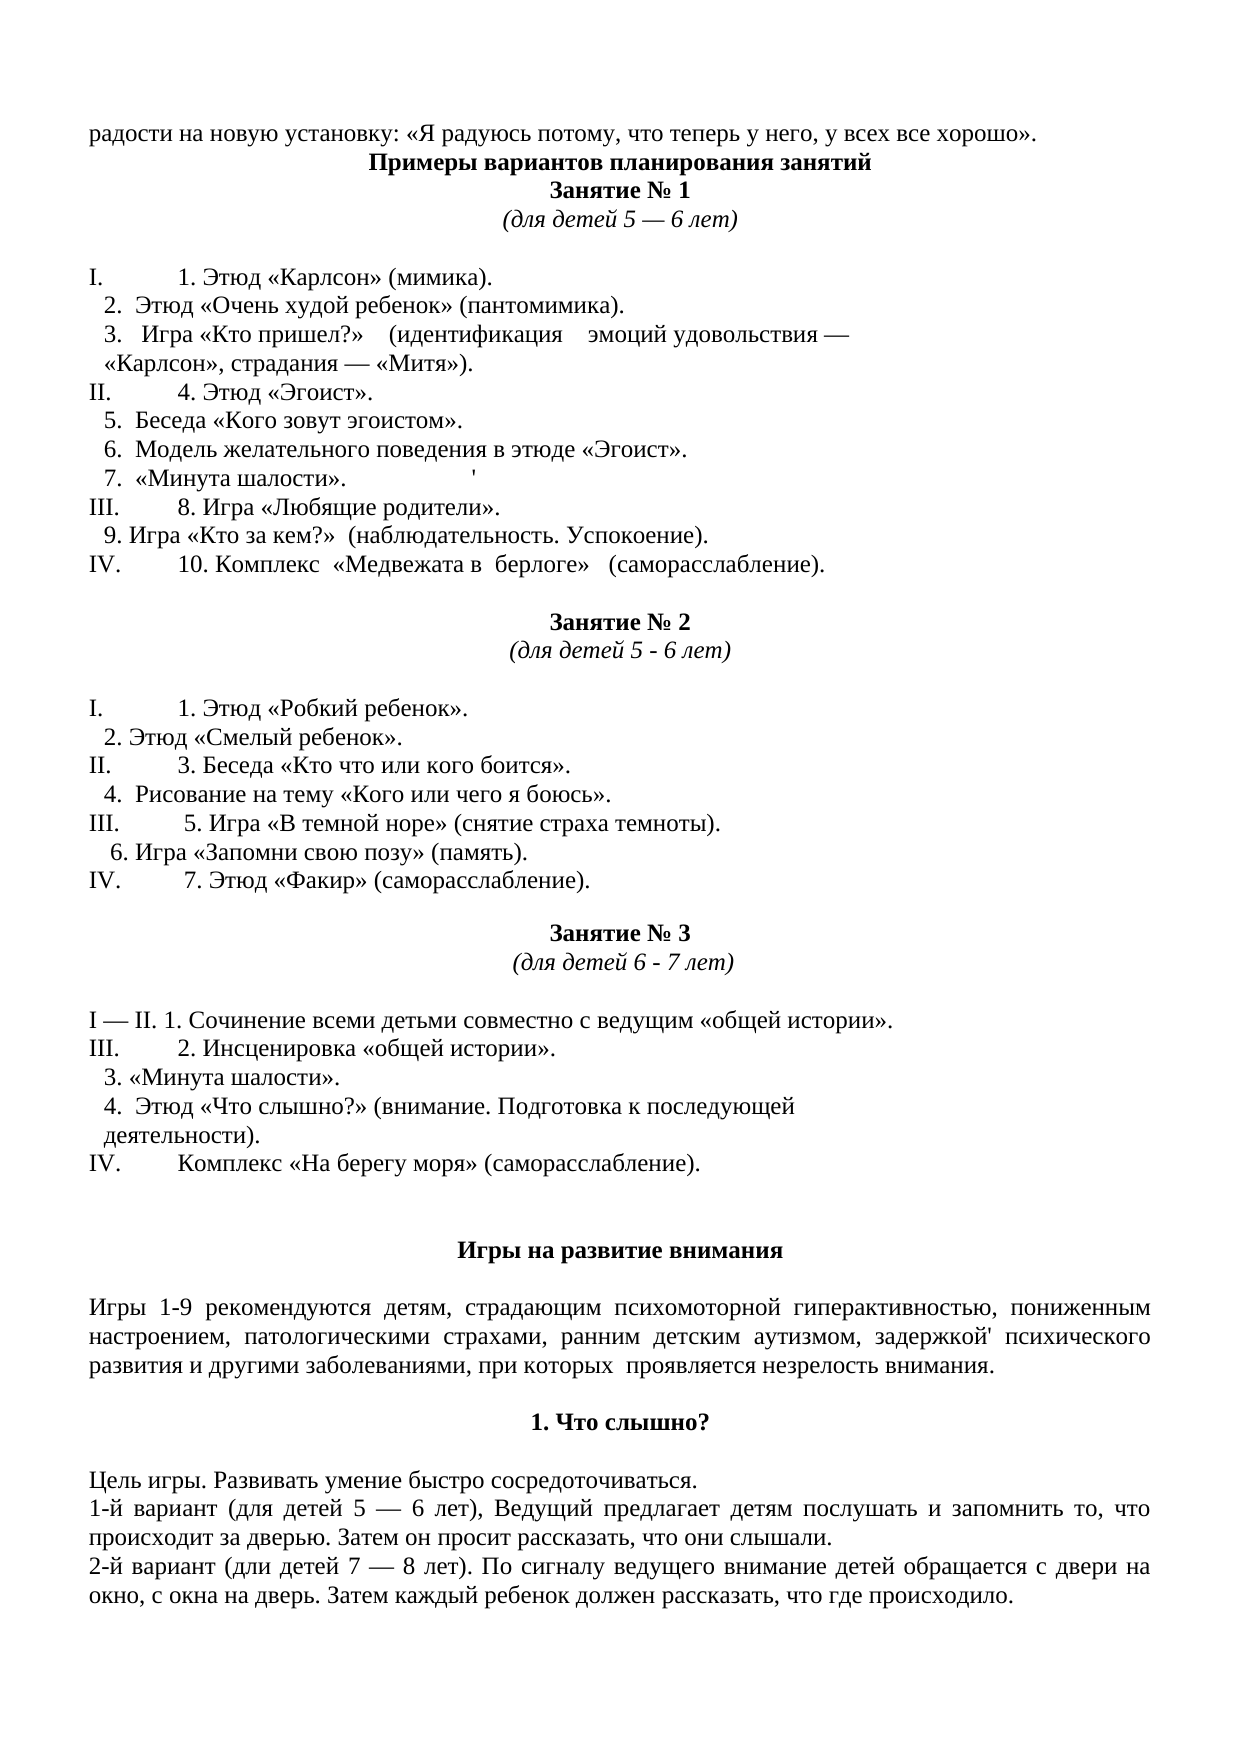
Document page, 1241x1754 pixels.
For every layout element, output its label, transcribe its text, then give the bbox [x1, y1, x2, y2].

text Цель игры. Развивать умение быстро сосредоточиваться. [88, 1465, 1152, 1493]
text Примеры вариантов планирования занятий [88, 147, 1152, 176]
text (для детей 6 - 7 лет) [88, 947, 1152, 976]
text IV. Комплекс «На берегу моря» (саморасслабление). [88, 1148, 1152, 1177]
text IV. 10. Комплекс «Медвежата в берлоге» (саморасслабление). [88, 549, 1152, 578]
text II. 4. Этюд «Эгоист». [88, 377, 1152, 406]
text III. 8. Игра «Любящие родители». [88, 492, 1152, 521]
text II. 3. Беседа «Кто что или кого боится». [88, 751, 1152, 779]
text 2. Этюд «Смелый ребенок». [88, 722, 1152, 751]
text 3. «Минута шалости». [88, 1062, 1152, 1091]
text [88, 118, 1152, 147]
text Игры на развитие внимания [88, 1235, 1152, 1263]
text I. 1. Этюд «Карлсон» (мимика). [88, 262, 1152, 291]
text 1-й вариант (для детей 5 — 6 лет), Ведущий предлагает детям послушать и запомнить то, что происходит за дверью. Затем он просит рассказать, что они слышали. [88, 1493, 1152, 1551]
text 3. Игра «Кто пришел?» (идентификация эмоций удовольствия — «Карлсон», страдания — «Митя»). [88, 319, 1152, 377]
text I. 1. Этюд «Робкий ребенок». [88, 693, 1152, 722]
text I — II. 1. Сочинение всеми детьми совместно с ведущим «общей истории». [88, 1005, 1152, 1033]
text 6. Модель желательного поведения в этюде «Эгоист». [88, 434, 1152, 463]
text 1. Что слышно? [88, 1407, 1152, 1436]
text 2-й вариант (дли детей 7 — 8 лет). По сигналу ведущего внимание детей обращается с двери на окно, с окна на дверь. Затем каждый ребенок должен рассказать, что где происходило. [88, 1551, 1152, 1608]
text 5. Беседа «Кого зовут эгоистом». [88, 406, 1152, 434]
text III. 5. Игра «В темной норе» (снятие страха темноты). [88, 808, 1152, 837]
text Занятие № 1 [88, 176, 1152, 204]
text Занятие № 3 [88, 918, 1152, 947]
text (для детей 5 - 6 лет) [88, 636, 1152, 664]
text Занятие № 2 [88, 607, 1152, 636]
text 4. Рисование на тему «Кого или чего я боюсь». [88, 779, 1152, 808]
text 7. «Минута шалости». ' [88, 463, 1152, 492]
text 2. Этюд «Очень худой ребенок» (пантомимика). [88, 291, 1152, 319]
text 9. Игра «Кто за кем?» (наблюдательность. Успокоение). [88, 521, 1152, 549]
text (для детей 5 — 6 лет) [88, 204, 1152, 233]
text 6. Игра «Запомни свою позу» (память). [88, 837, 1152, 866]
text III. 2. Инсценировка «общей истории». [88, 1033, 1152, 1062]
text IV. 7. Этюд «Факир» (саморасслабление). [88, 866, 1152, 894]
text Игры 1-9 рекомендуются детям, страдающим психомоторной гиперактивностью, пониженным настроением, патологическими страхами, ранним детским аутизмом, задержкой' психического развития и другими заболеваниями, при которых проявляется незрелость внимания. [88, 1292, 1152, 1378]
text 4. Этюд «Что слышно?» (внимание. Подготовка к последующей деятельности). [88, 1091, 1152, 1148]
